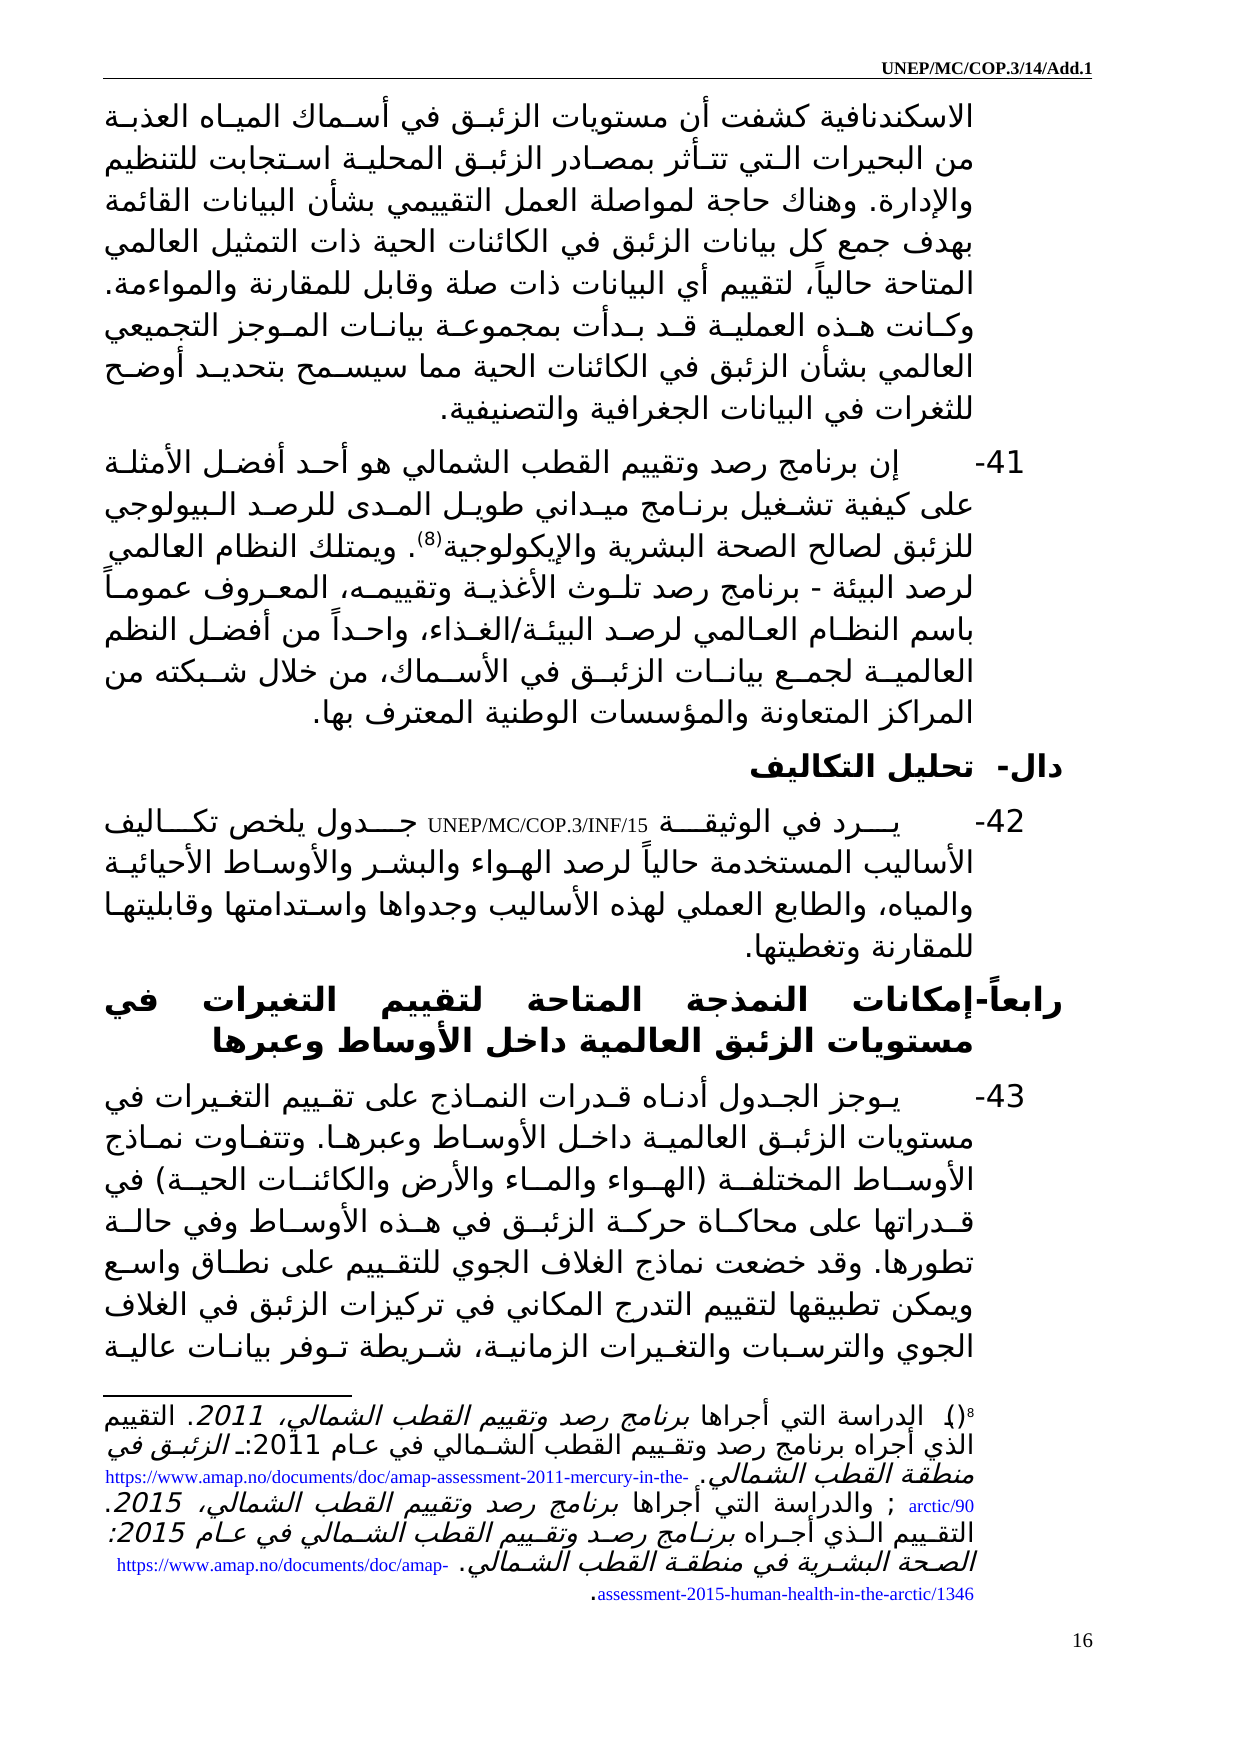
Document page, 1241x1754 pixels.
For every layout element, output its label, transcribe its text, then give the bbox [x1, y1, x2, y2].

list إن برنامج رصد وتقييم القطب الشمالي هو أحد أفضل الأمثلة على كيفية تشغيل برنامج ميداني طويل المدى للرصد البيولوجي للزئبق لصالح الصحة البشرية والإيكولوجية(). ويمتلك النظام العالمي لرصد البيئة - برنامج رصد تلوث الأغذية وتقييمه، المعروف عموماً باسم النظام العالمي لرصد البيئة/الغذاء، واحداً من أفضل النظم العالمية لجمع بيانات الزئبق في الأسماك، من خلال شبكته من المراكز المتعاونة والمؤسسات الوطنية المعترف بها. [103, 440, 974, 732]
list يرد في الوثيقة UNEP/MC/COP.3/INF/15 جدول يلخص تكاليف الأساليب المستخدمة حالياً لرصد الهواء والبشر والأوساط الأحيائية والمياه، والطابع العملي لهذه الأساليب وجدواها واستدامتها وقابليتها للمقارنة وتغطيتها. [103, 799, 974, 965]
text دال- تحليل التكاليف [103, 744, 1063, 786]
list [103, 1074, 974, 1365]
text رابعاً- إمكانات النمذجة المتاحة لتقييم التغيرات في مستويات الزئبق العالمية داخل الأوساط وعبرها [103, 978, 1063, 1061]
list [103, 94, 974, 428]
